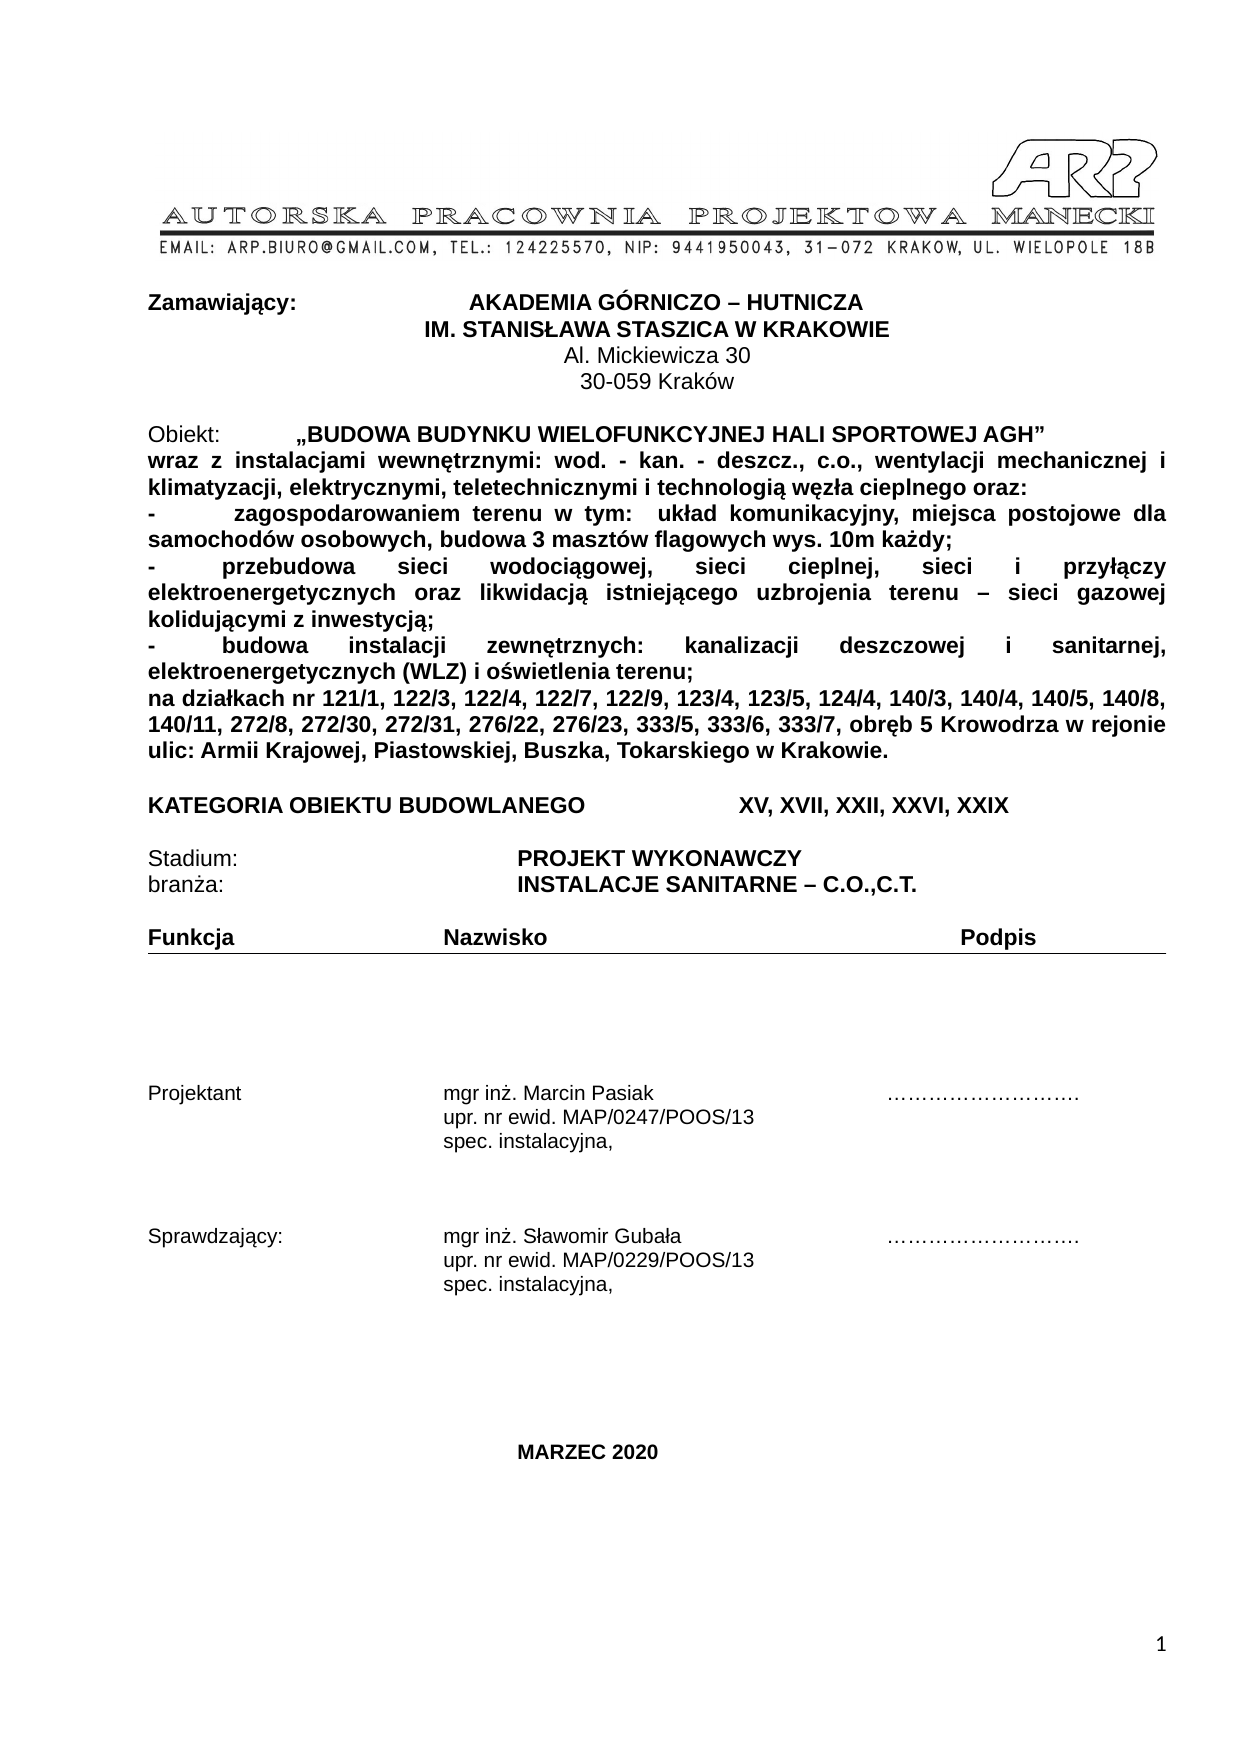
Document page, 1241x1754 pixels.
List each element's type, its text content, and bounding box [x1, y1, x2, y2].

text branża: INSTALACJE SANITARNE – C.O.,C.T. [148, 871, 1166, 898]
list IM. STANISŁAWA STASZICA W KRAKOWIE [148, 316, 1166, 342]
subtitle 30-059 Kraków [148, 368, 1166, 395]
text Obiekt: „BUDOWA BUDYNKU WIELOFUNKCYJNEJ HALI SPORTOWEJ AGH” [148, 421, 1166, 447]
text KATEGORIA OBIEKTU BUDOWLANEGO XV, XVII, XXII, XXVI, XXIX [148, 792, 1166, 819]
text Projektant mgr inż. Marcin Pasiak ………………………. [148, 1081, 1166, 1104]
text - zagospodarowaniem terenu w tym: układ komunikacyjny, miejsca postojowe dla samochodów osobowych, budowa 3 masztów flagowych wys. 10m każdy; [148, 500, 1166, 553]
text Stadium: PROJEKT WYKONAWCZY [148, 845, 1166, 871]
picture [155, 132, 1159, 261]
text wraz z instalacjami wewnętrznymi: wod. - kan. - deszcz., c.o., wentylacji mechanicznej i klimatyzacji, elektrycznymi, teletechnicznymi i technologią węzła cieplnego oraz: [148, 447, 1166, 500]
text spec. instalacyjna, [148, 1272, 1166, 1296]
text upr. nr ewid. MAP/0229/POOS/13 [148, 1248, 1166, 1272]
text Funkcja Nazwisko Podpis [148, 924, 1166, 953]
text - budowa instalacji zewnętrznych: kanalizacji deszczowej i sanitarnej, elektroenergetycznych (WLZ) i oświetlenia terenu; [148, 632, 1166, 684]
text - przebudowa sieci wodociągowej, sieci cieplnej, sieci i przyłączy elektroenergetycznych oraz likwidacją istniejącego uzbrojenia terenu – sieci gazowej kolidującymi z inwestycją; [148, 553, 1166, 632]
text MARZEC 2020 [148, 1440, 1166, 1464]
text upr. nr ewid. MAP/0247/POOS/13 [148, 1104, 1166, 1128]
subtitle Zamawiający: AKADEMIA GÓRNICZO – HUTNICZA [148, 289, 1166, 316]
list Al. Mickiewicza 30 [148, 342, 1166, 368]
text Sprawdzający: mgr inż. Sławomir Gubała ………………………. [148, 1224, 1166, 1248]
text spec. instalacyjna, [148, 1128, 1166, 1152]
text na działkach nr 121/1, 122/3, 122/4, 122/7, 122/9, 123/4, 123/5, 124/4, 140/3, 140/4, 140/5, 140/8, 140/11, 272/8, 272/30, 272/31, 276/22, 276/23, 333/5, 333/6, 333/7, obręb 5 Krowodrza w rejonie ulic: Armii Krajowej, Piastowskiej, Buszka, Tokarskiego w Krakowie. [148, 684, 1166, 764]
